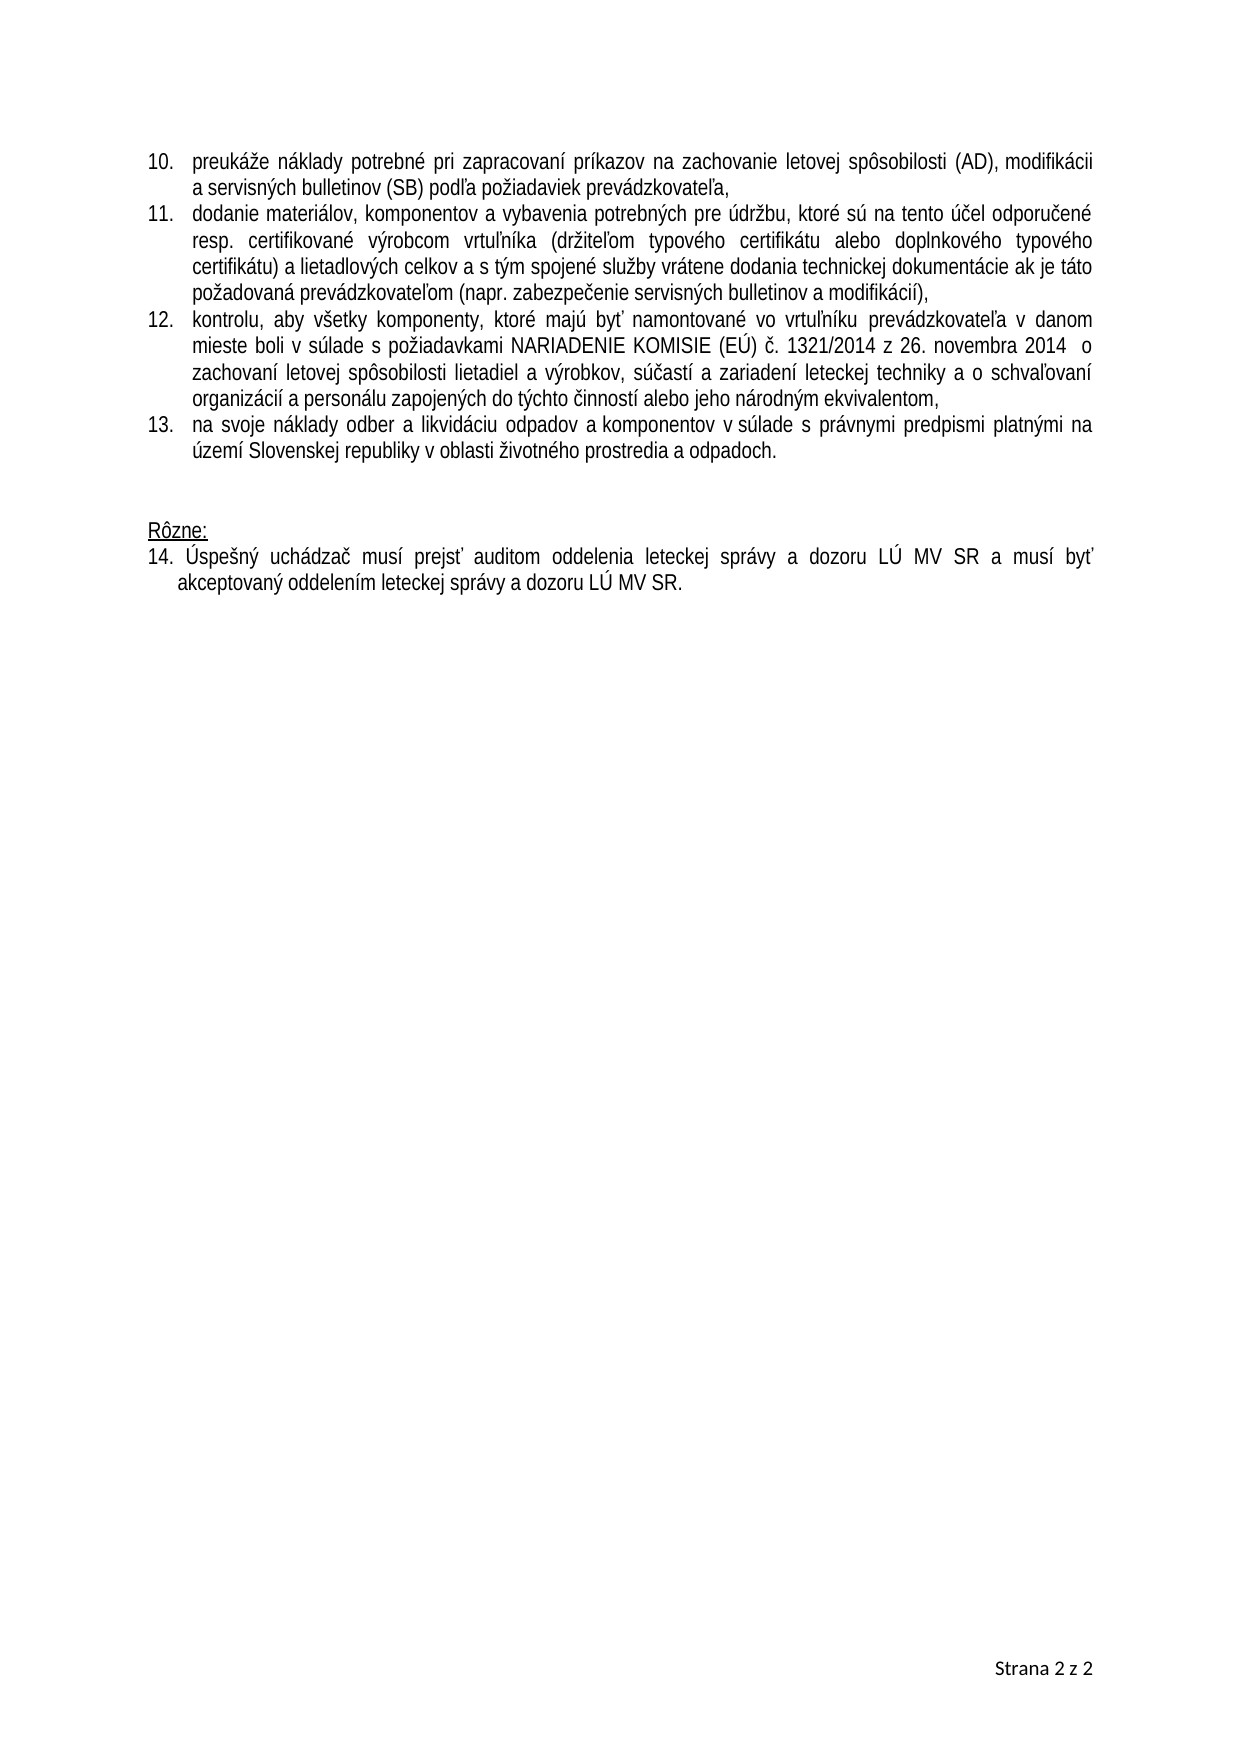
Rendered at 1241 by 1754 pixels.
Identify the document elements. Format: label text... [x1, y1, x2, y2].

list na svoje náklady odber a likvidáciu odpadov a komponentov v súlade s právnymi predpismi platnými na území Slovenskej republiky v oblasti životného prostredia a odpadoch. [148, 411, 1093, 464]
text Rôzne: [148, 517, 1093, 543]
text 14. Úspešný uchádzač musí prejsť auditom oddelenia leteckej správy a dozoru LÚ MV SR a musí byť akceptovaný oddelením leteckej správy a dozoru LÚ MV SR. [148, 543, 1093, 596]
list preukáže náklady potrebné pri zapracovaní príkazov na zachovanie letovej spôsobilosti (AD), modifikácii a servisných bulletinov (SB) podľa požiadaviek prevádzkovateľa, [148, 148, 1093, 200]
list kontrolu, aby všetky komponenty, ktoré majú byť namontované vo vrtuľníku prevádzkovateľa v danom mieste boli v súlade s požiadavkami NARIADENIE KOMISIE (EÚ) č. 1321/2014 z 26. novembra 2014 o zachovaní letovej spôsobilosti lietadiel a výrobkov, súčastí a zariadení leteckej techniky a o schvaľovaní organizácií a personálu zapojených do týchto činností alebo jeho národným ekvivalentom, [148, 306, 1093, 411]
list dodanie materiálov, komponentov a vybavenia potrebných pre údržbu, ktoré sú na tento účel odporučené resp. certifikované výrobcom vrtuľníka (držiteľom typového certifikátu alebo doplnkového typového certifikátu) a lietadlových celkov a s tým spojené služby vrátene dodania technickej dokumentácie ak je táto požadovaná prevádzkovateľom (napr. zabezpečenie servisných bulletinov a modifikácií), [148, 200, 1093, 306]
